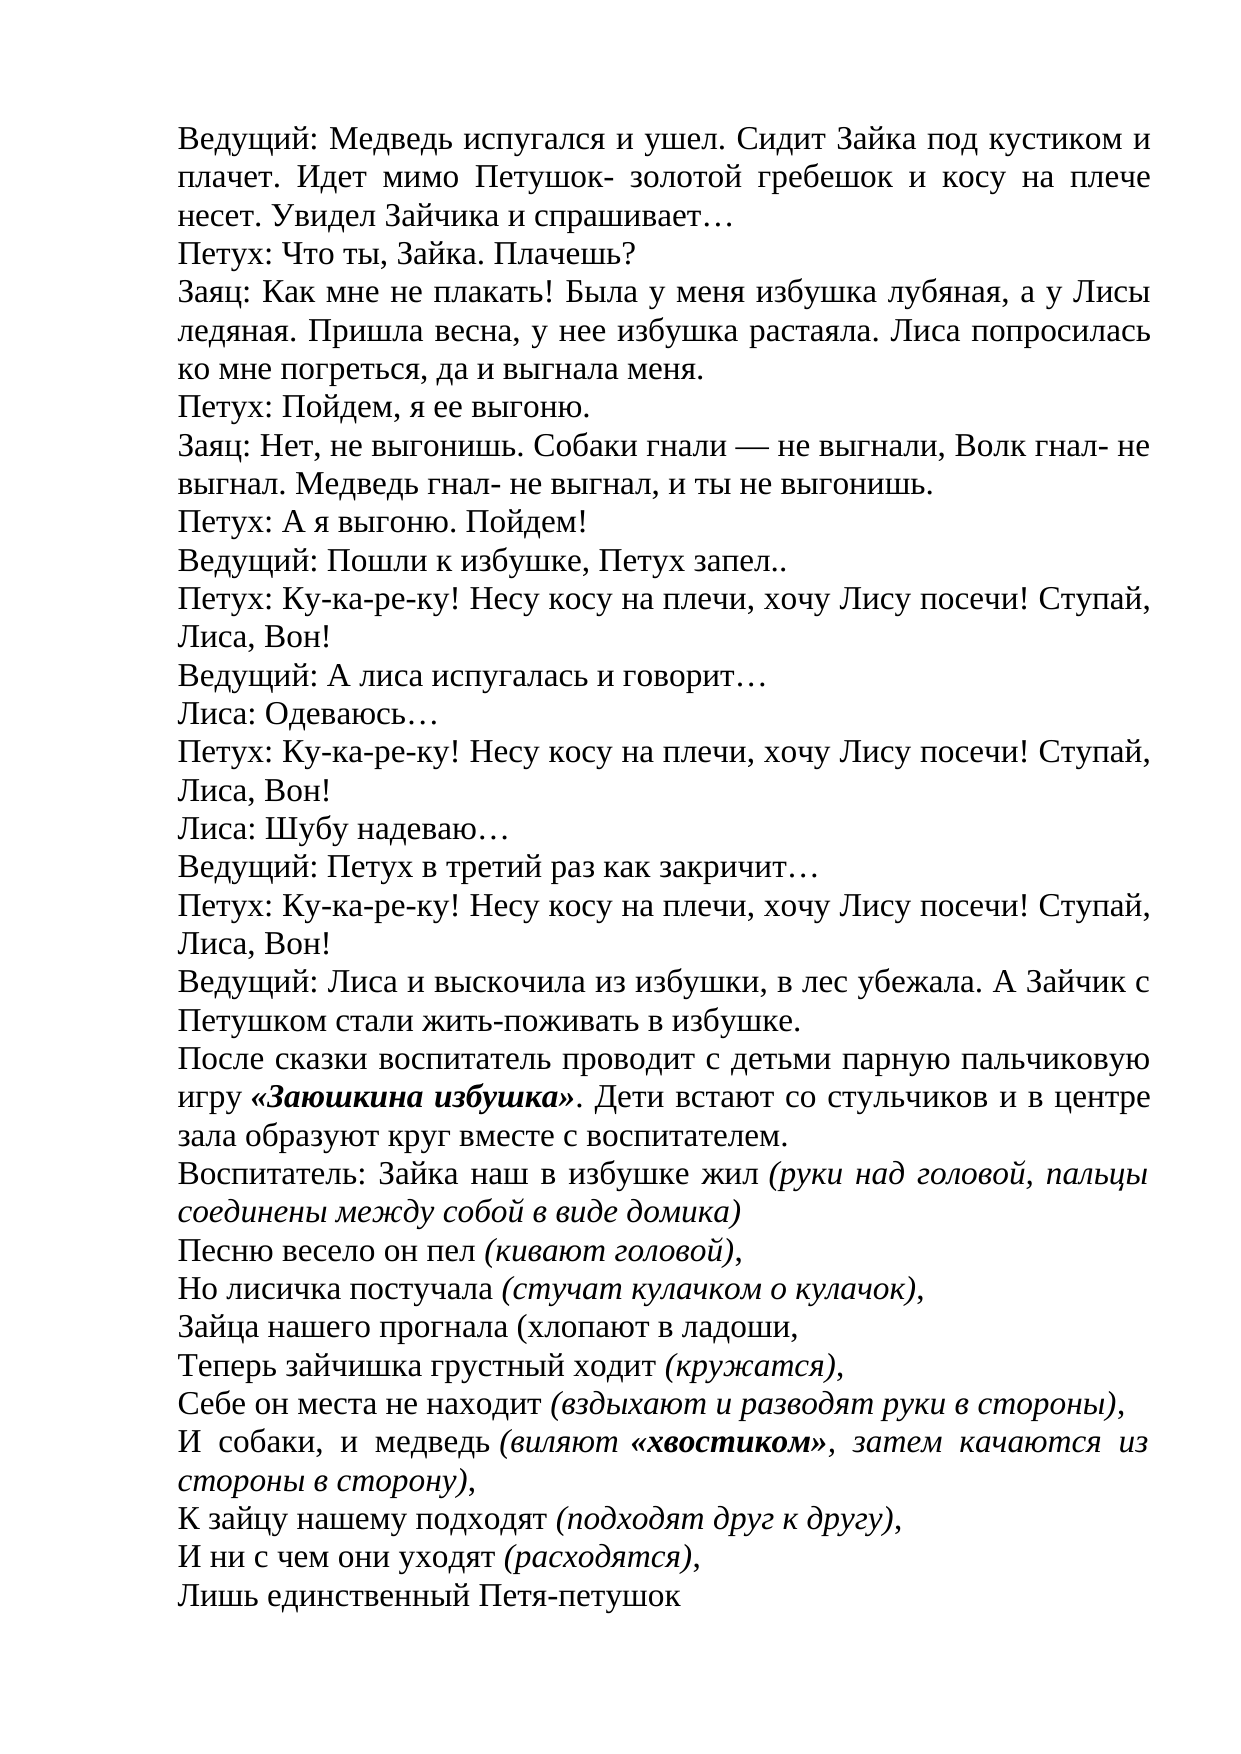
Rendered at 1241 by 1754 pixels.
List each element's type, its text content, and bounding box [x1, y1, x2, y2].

text Петух: Ку-ка-ре-ку! Несу косу на плечи, хочу Лису посечи! Ступай, Лиса, Вон! [177, 885, 1152, 961]
text Заяц: Нет, не выгонишь. Собаки гнали — не выгнали, Волк гнал- не выгнал. Медведь гнал- не выгнал, и ты не выгонишь. [177, 425, 1152, 501]
text Петух: А я выгоню. Пойдем! [177, 501, 1152, 540]
text И ни с чем они уходят (расходятся), [177, 1536, 1152, 1575]
text Ведущий: Пошли к избушке, Петух запел.. [177, 540, 1152, 578]
text И собаки, и медведь (виляют «хвостиком», затем качаются из стороны в сторону), [177, 1421, 1152, 1498]
text Песню весело он пел (кивают головой), [177, 1230, 1152, 1268]
text Ведущий: А лиса испугалась и говорит… [177, 655, 1152, 693]
text Лиса: Шубу надеваю… [177, 808, 1152, 846]
text Лиса: Одеваюсь… [177, 693, 1152, 731]
text Петух: Что ты, Зайка. Плачешь? [177, 233, 1152, 271]
text К зайцу нашему подходят (подходят друг к другу), [177, 1498, 1152, 1536]
text Теперь зайчишка грустный ходит (кружатся), [177, 1345, 1152, 1383]
text Петух: Ку-ка-ре-ку! Несу косу на плечи, хочу Лису посечи! Ступай, Лиса, Вон! [177, 731, 1152, 808]
text Себе он места не находит (вздыхают и разводят руки в стороны), [177, 1383, 1152, 1421]
text Петух: Ку-ка-ре-ку! Несу косу на плечи, хочу Лису посечи! Ступай, Лиса, Вон! [177, 578, 1152, 655]
text Воспитатель: Зайка наш в избушке жил (руки над головой, пальцы соединены между собой в виде домика) [177, 1153, 1152, 1230]
text Зайца нашего прогнала (хлопают в ладоши, [177, 1306, 1152, 1345]
text Лишь единственный Петя-петушок [177, 1575, 1152, 1613]
text Петух: Пойдем, я ее выгоню. [177, 386, 1152, 425]
text Ведущий: Медведь испугался и ушел. Сидит Зайка под кустиком и плачет. Идет мимо Петушок- золотой гребешок и косу на плече несет. Увидел Зайчика и спрашивает… [177, 118, 1152, 233]
text Но лисичка постучала (стучат кулачком о кулачок), [177, 1268, 1152, 1306]
text После сказки воспитатель проводит с детьми парную пальчиковую игру «Заюшкина избушка». Дети встают со стульчиков и в центре зала образуют круг вместе с воспитателем. [177, 1038, 1152, 1153]
text Ведущий: Петух в третий раз как закричит… [177, 846, 1152, 885]
text Ведущий: Лиса и выскочила из избушки, в лес убежала. А Зайчик с Петушком стали жить-поживать в избушке. [177, 961, 1152, 1038]
